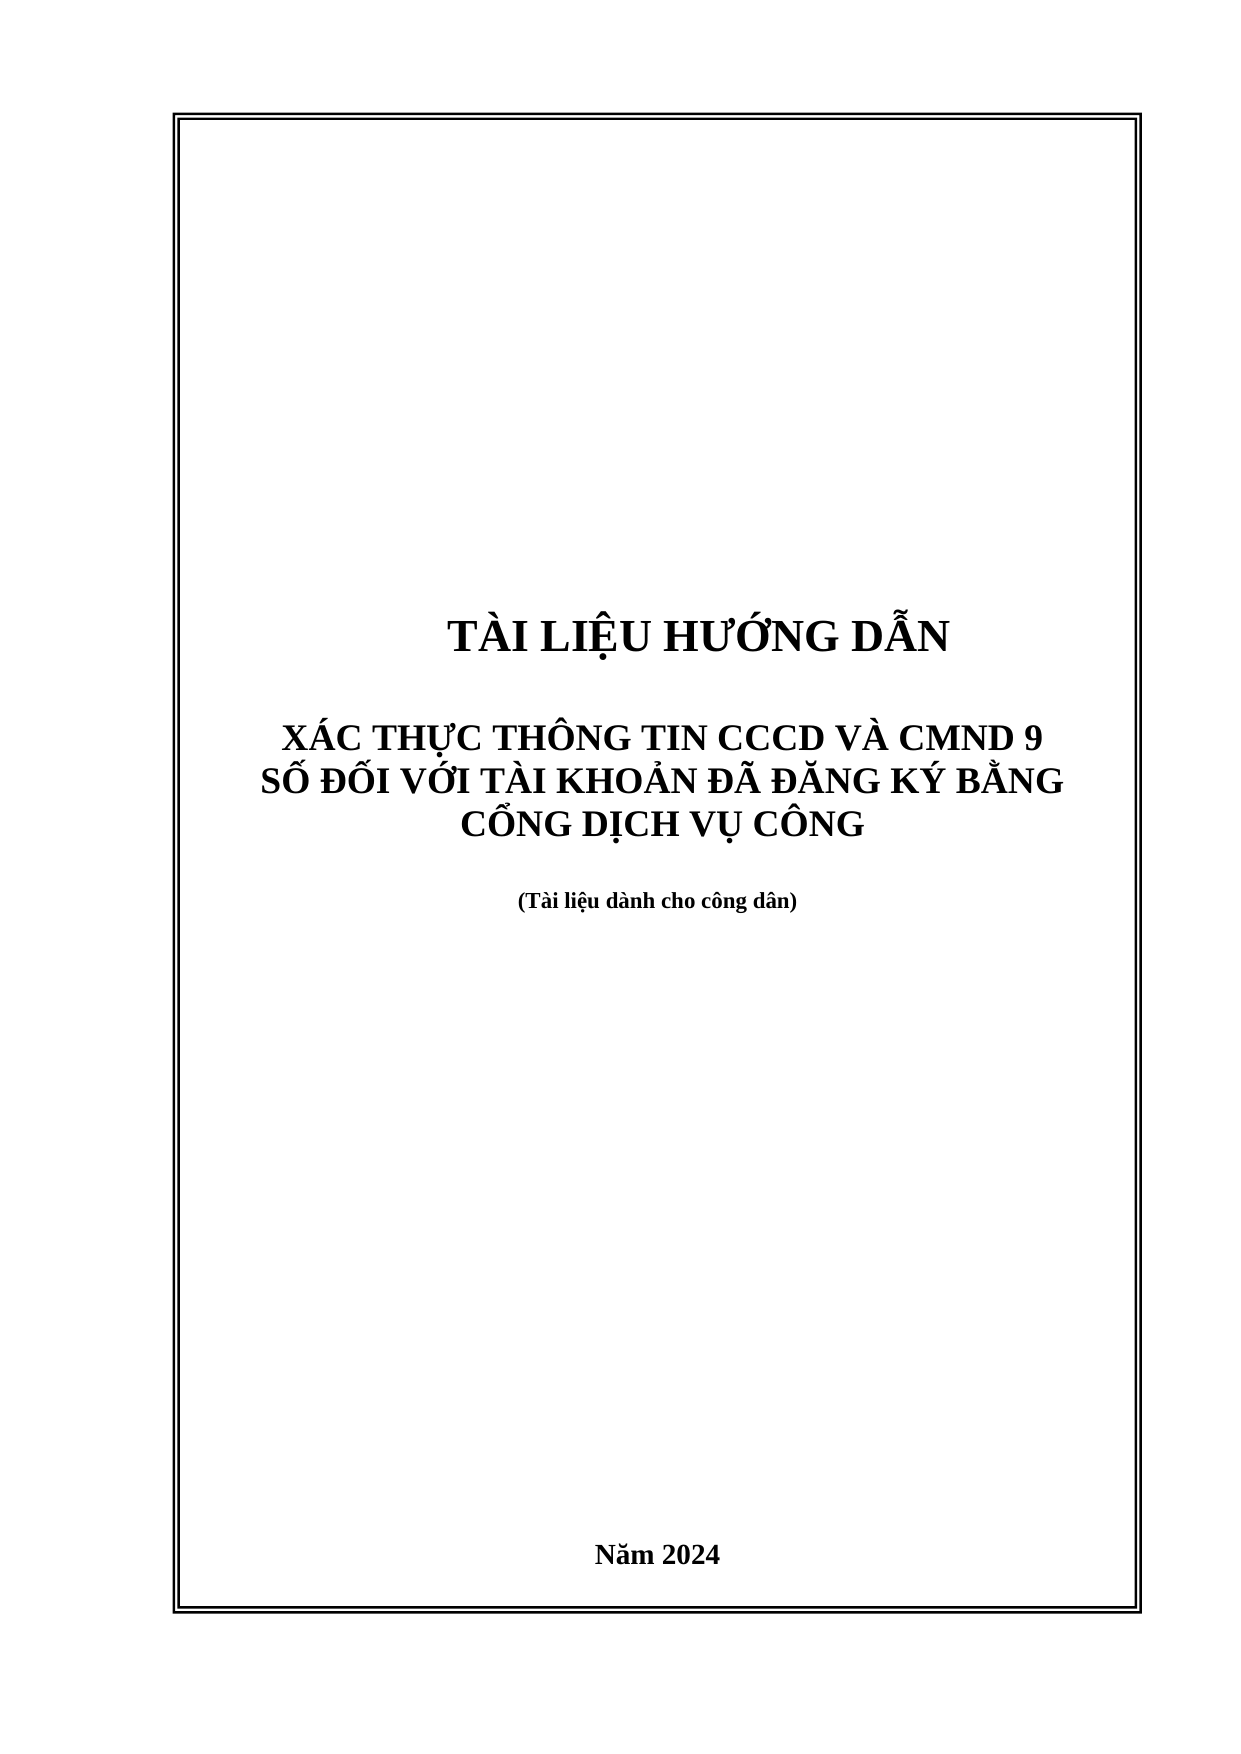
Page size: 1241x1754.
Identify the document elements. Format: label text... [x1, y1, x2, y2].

text (Tài liệu dành cho công dân) [259, 888, 1055, 914]
title TÀI LIỆU HƯỚNG DẪN [259, 608, 1055, 661]
text XÁC THỰC THÔNG TIN CCCD VÀ CMND 9 SỐ ĐỐI VỚI TÀI KHOẢN ĐÃ ĐĂNG KÝ BẰNG CỔNG DỊCH VỤ CÔNG [865, 715, 1065, 844]
text Năm 2024 [259, 1537, 1055, 1571]
text XÁC THỰC THÔNG TIN CCCD VÀ CMND 9 SỐ ĐỐI VỚI TÀI KHOẢN ĐÃ ĐĂNG KÝ BẰNG CỔNG DỊCH VỤ CÔNG [259, 715, 460, 844]
